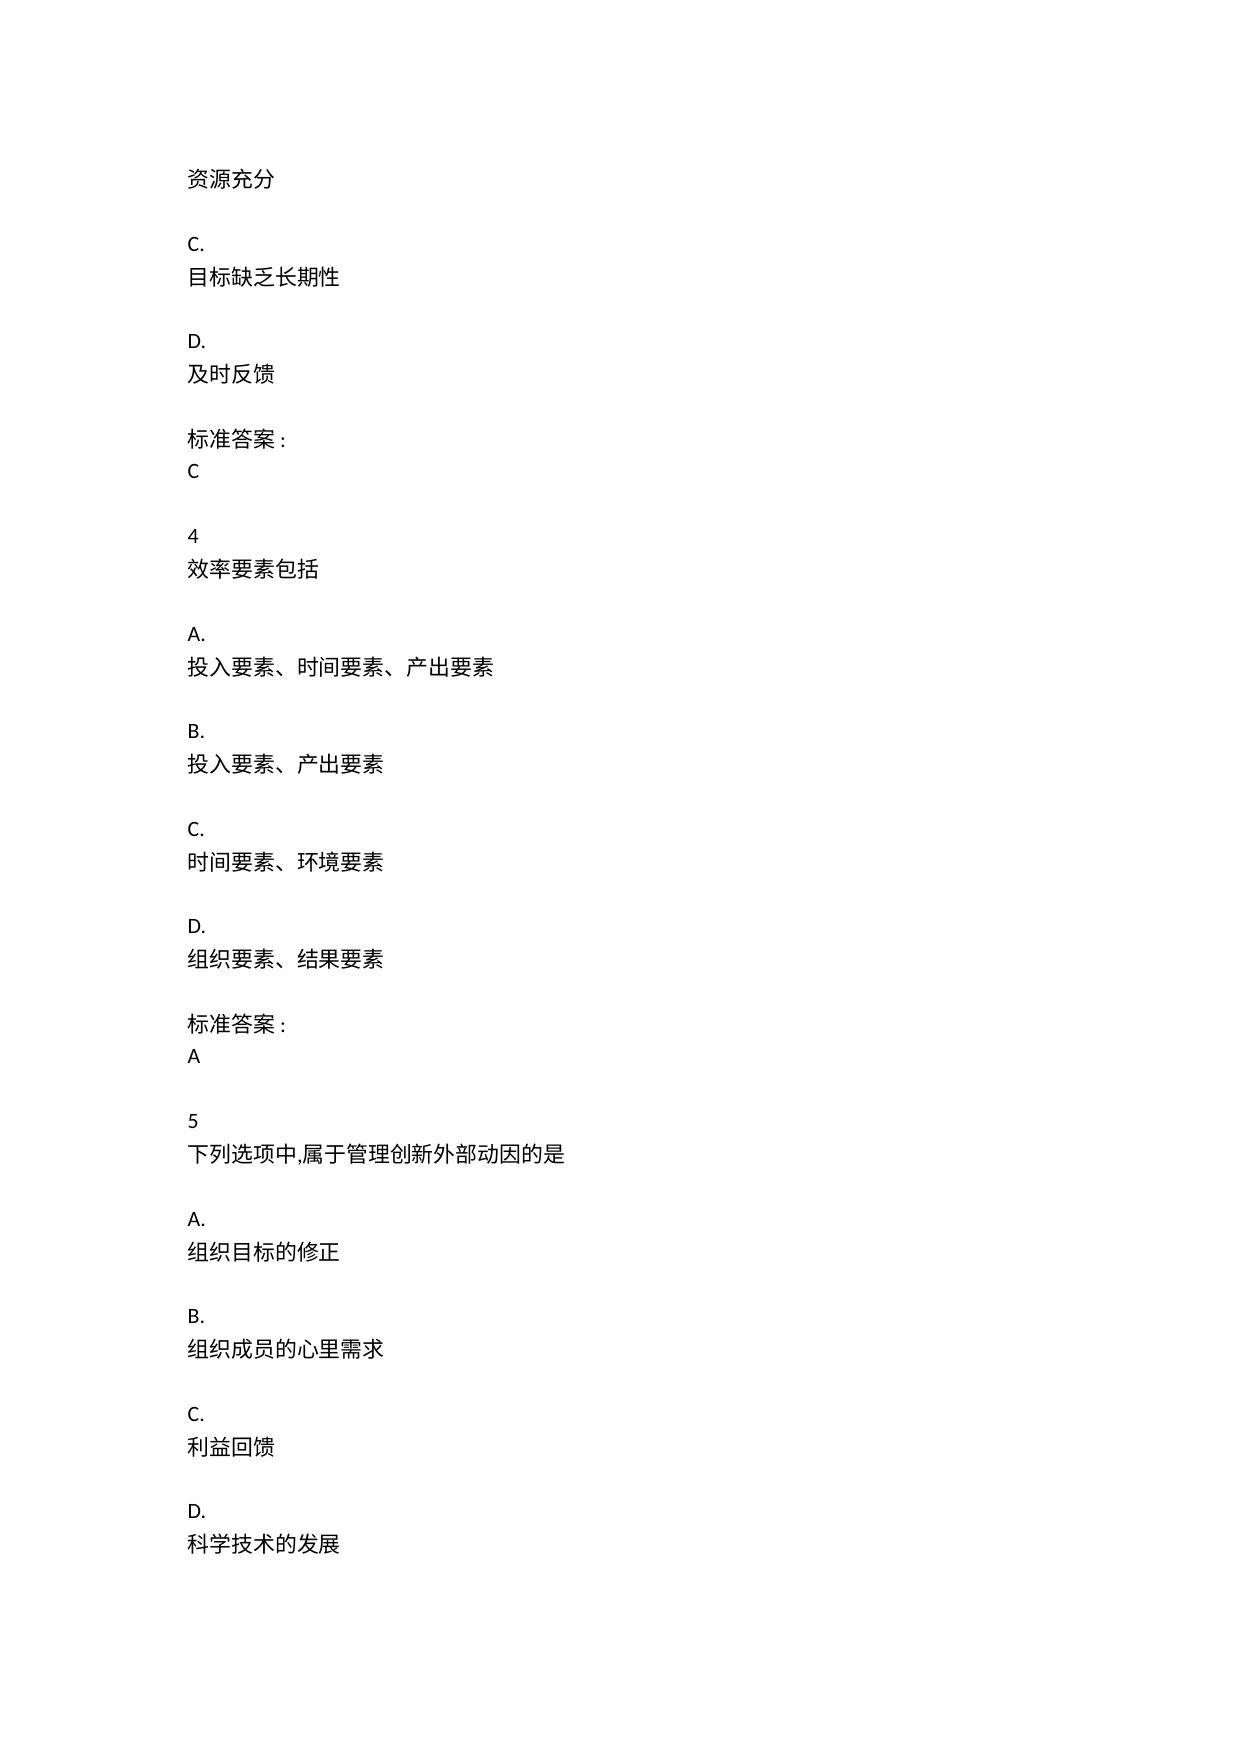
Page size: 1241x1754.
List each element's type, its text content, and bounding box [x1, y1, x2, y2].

text B. [187, 1299, 1053, 1332]
text 标准答案 : [187, 422, 1053, 454]
text B. [187, 714, 1053, 747]
text C [187, 454, 1053, 487]
text 4 [187, 519, 1053, 552]
text 下列选项中,属于管理创新外部动因的是 [187, 1137, 1053, 1169]
text C. [187, 1397, 1053, 1429]
text A. [187, 617, 1053, 649]
text A. [187, 1202, 1053, 1234]
text 效率要素包括 [187, 552, 1053, 584]
text 目标缺乏长期性 [187, 259, 1053, 292]
text 及时反馈 [187, 357, 1053, 389]
text D. [187, 909, 1053, 942]
text C. [187, 227, 1053, 259]
text 组织目标的修正 [187, 1234, 1053, 1267]
text 组织要素、结果要素 [187, 942, 1053, 974]
text D. [187, 1494, 1053, 1527]
text 利益回馈 [187, 1429, 1053, 1462]
text 科学技术的发展 [187, 1527, 1053, 1559]
text A [187, 1039, 1053, 1072]
text 投入要素、产出要素 [187, 747, 1053, 779]
text 时间要素、环境要素 [187, 844, 1053, 877]
text 5 [187, 1104, 1053, 1137]
text C. [187, 812, 1053, 844]
text 资源充分 [187, 162, 1053, 194]
text 投入要素、时间要素、产出要素 [187, 649, 1053, 682]
text D. [187, 324, 1053, 357]
text 组织成员的心里需求 [187, 1332, 1053, 1364]
text 标准答案 : [187, 1007, 1053, 1039]
